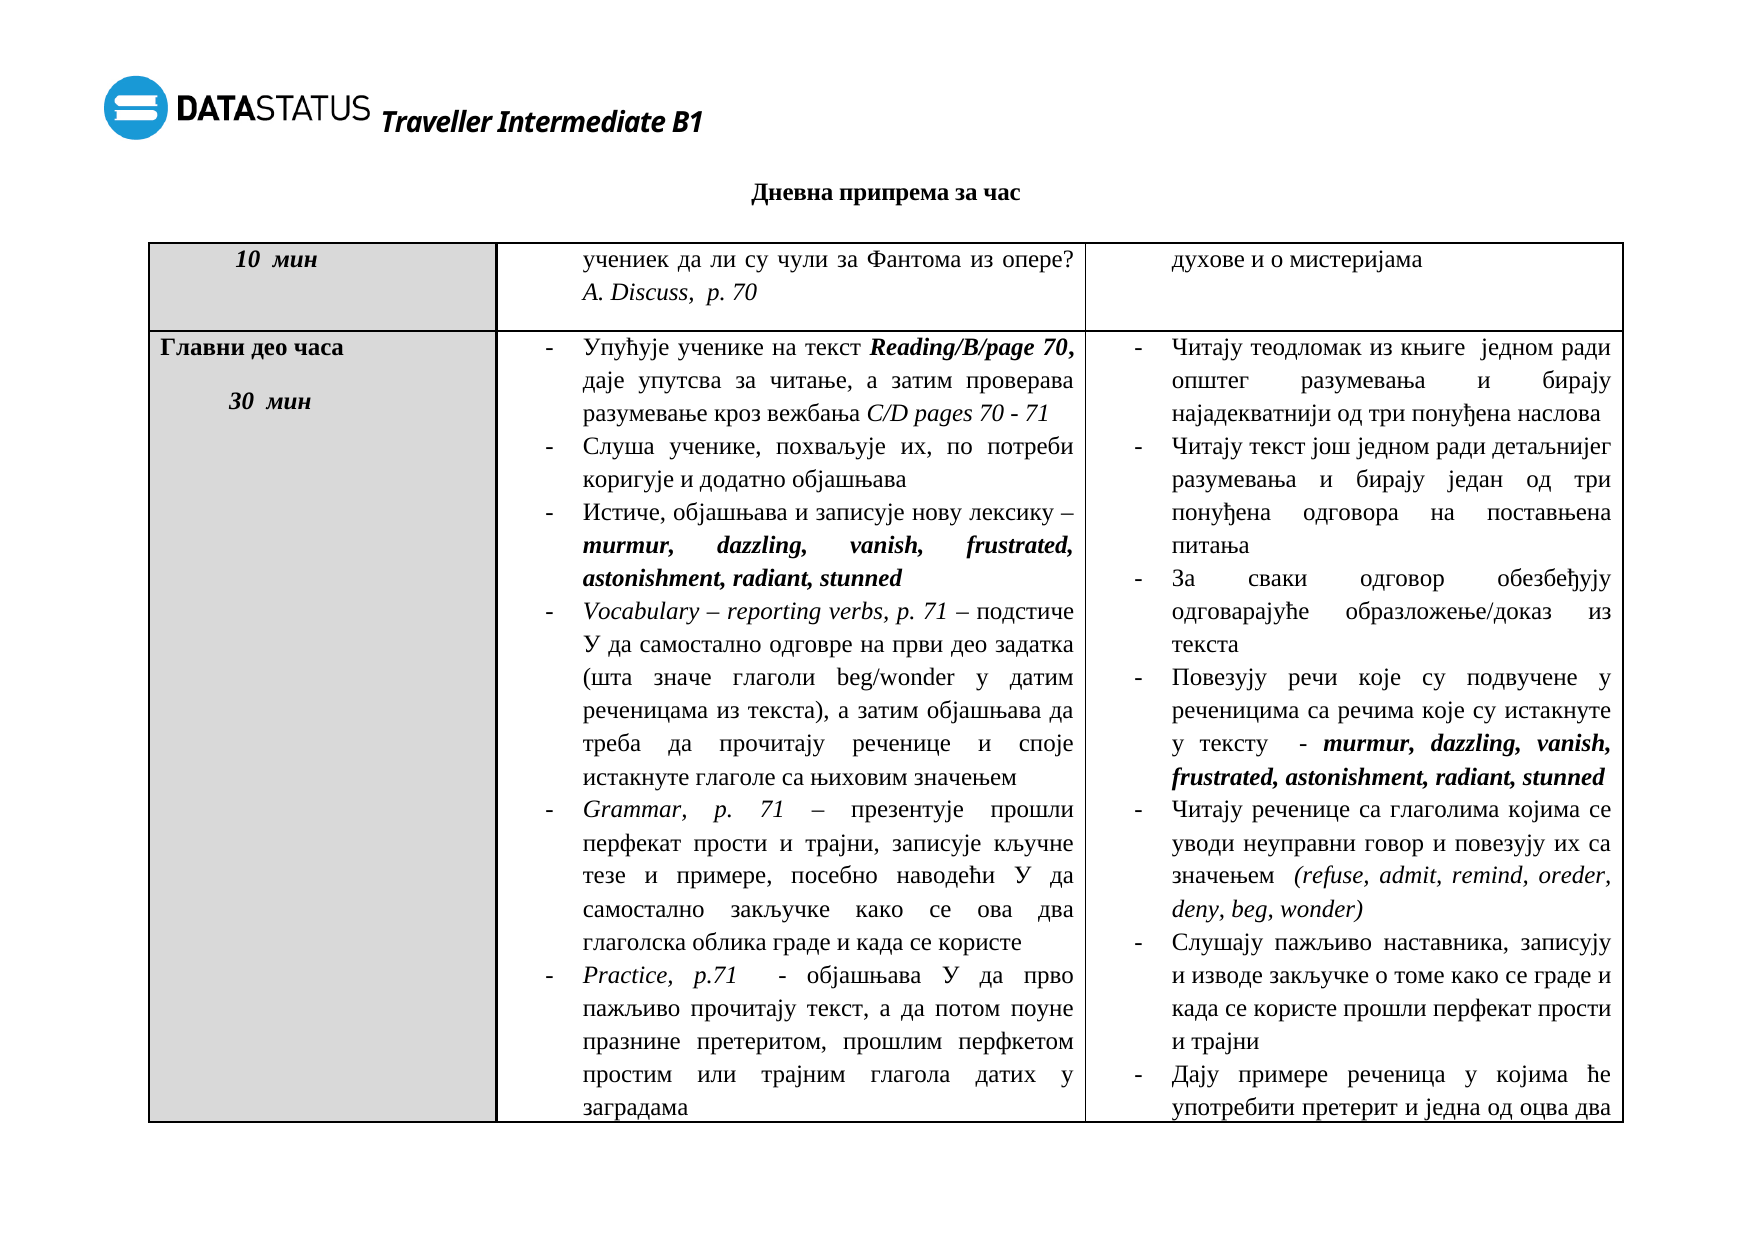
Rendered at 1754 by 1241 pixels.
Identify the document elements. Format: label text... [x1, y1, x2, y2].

table_cell Иницира дискусију на тему мистерија и духова и шта они мисле о томе. Пита учениек да ли су чули за Фантома из опере? A. Discuss, p. 70 [498, 244, 1085, 330]
table_cell Главни део часа 30 мин [150, 332, 495, 1121]
table_cell Уводни део часа мин [150, 244, 495, 330]
table_cell Износе своје мишљење о веровању у духове и о мистеријама [1086, 244, 1622, 330]
picture [102, 75, 370, 141]
